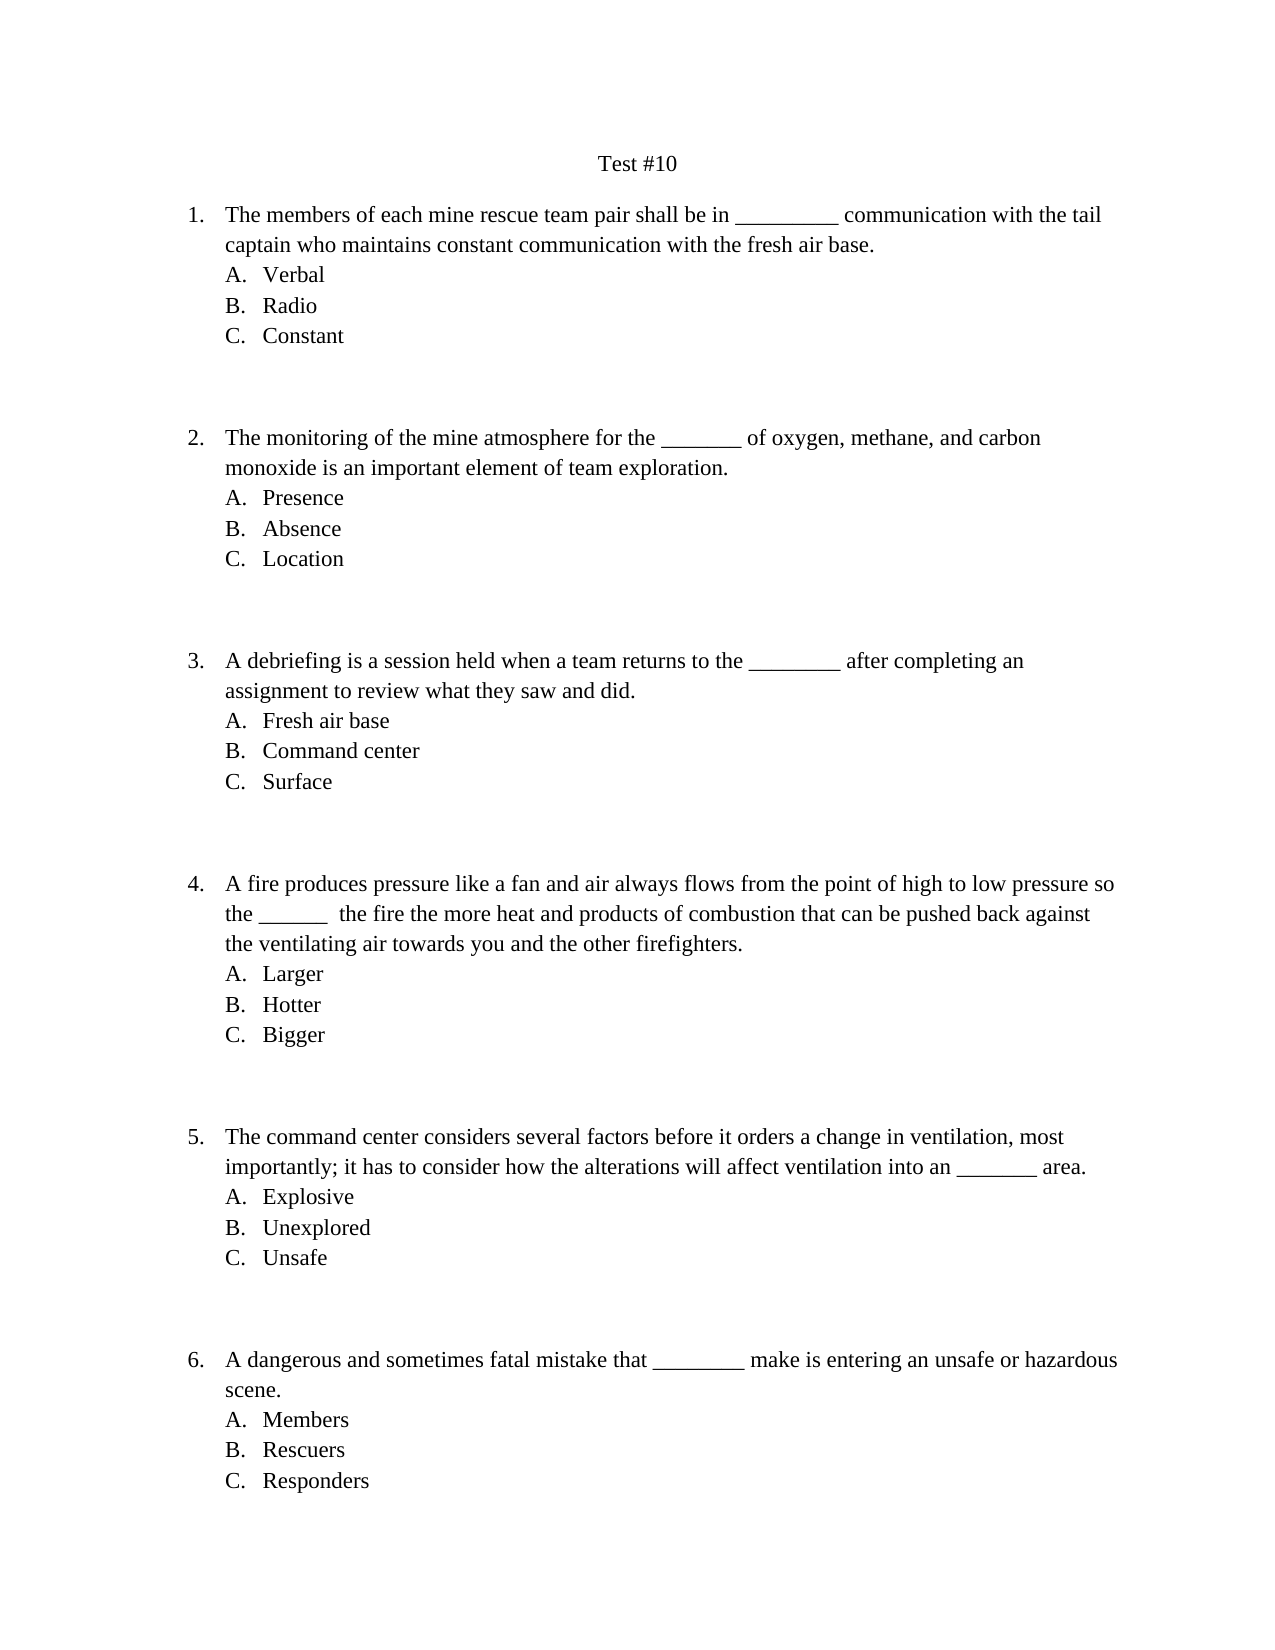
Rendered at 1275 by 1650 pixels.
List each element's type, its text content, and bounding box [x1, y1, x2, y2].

list Constant [225, 322, 1125, 348]
list Larger [225, 960, 1125, 987]
list Unsafe [225, 1244, 1125, 1270]
list Bigger [225, 1021, 1125, 1047]
list Radio [225, 292, 1125, 318]
list Verbal [225, 261, 1125, 288]
list Absence [225, 514, 1125, 541]
list Rescuers [225, 1436, 1125, 1463]
list The members of each mine rescue team pair shall be in _________ communication with the tail captain who maintains constant communication with the fresh air base. [187, 201, 1125, 258]
list A dangerous and sometimes fatal mistake that ________ make is entering an unsafe or hazardous scene. [187, 1346, 1125, 1402]
list Presence [225, 484, 1125, 511]
list Unexplored [225, 1213, 1125, 1240]
list The command center considers several factors before it orders a change in ventilation, most importantly; it has to consider how the alterations will affect ventilation into an _______ area. [187, 1123, 1125, 1179]
list Hotter [225, 991, 1125, 1017]
list Explosive [225, 1183, 1125, 1210]
list The monitoring of the mine atmosphere for the _______ of oxygen, methane, and carbon monoxide is an important element of team exploration. [187, 424, 1125, 481]
list Responders [225, 1467, 1125, 1493]
list Location [225, 545, 1125, 571]
list Command center [225, 737, 1125, 764]
list Fresh air base [225, 707, 1125, 734]
list A fire produces pressure like a fan and air always flows from the point of high to low pressure so the ______ the fire the more heat and products of combustion that can be pushed back against the ventilating air towards you and the other firefighters. [187, 870, 1125, 957]
list Surface [225, 768, 1125, 794]
list Members [225, 1406, 1125, 1433]
list A debriefing is a session held when a team returns to the ________ after completing an assignment to review what they saw and did. [187, 647, 1125, 703]
text Test #10 [150, 150, 1125, 176]
